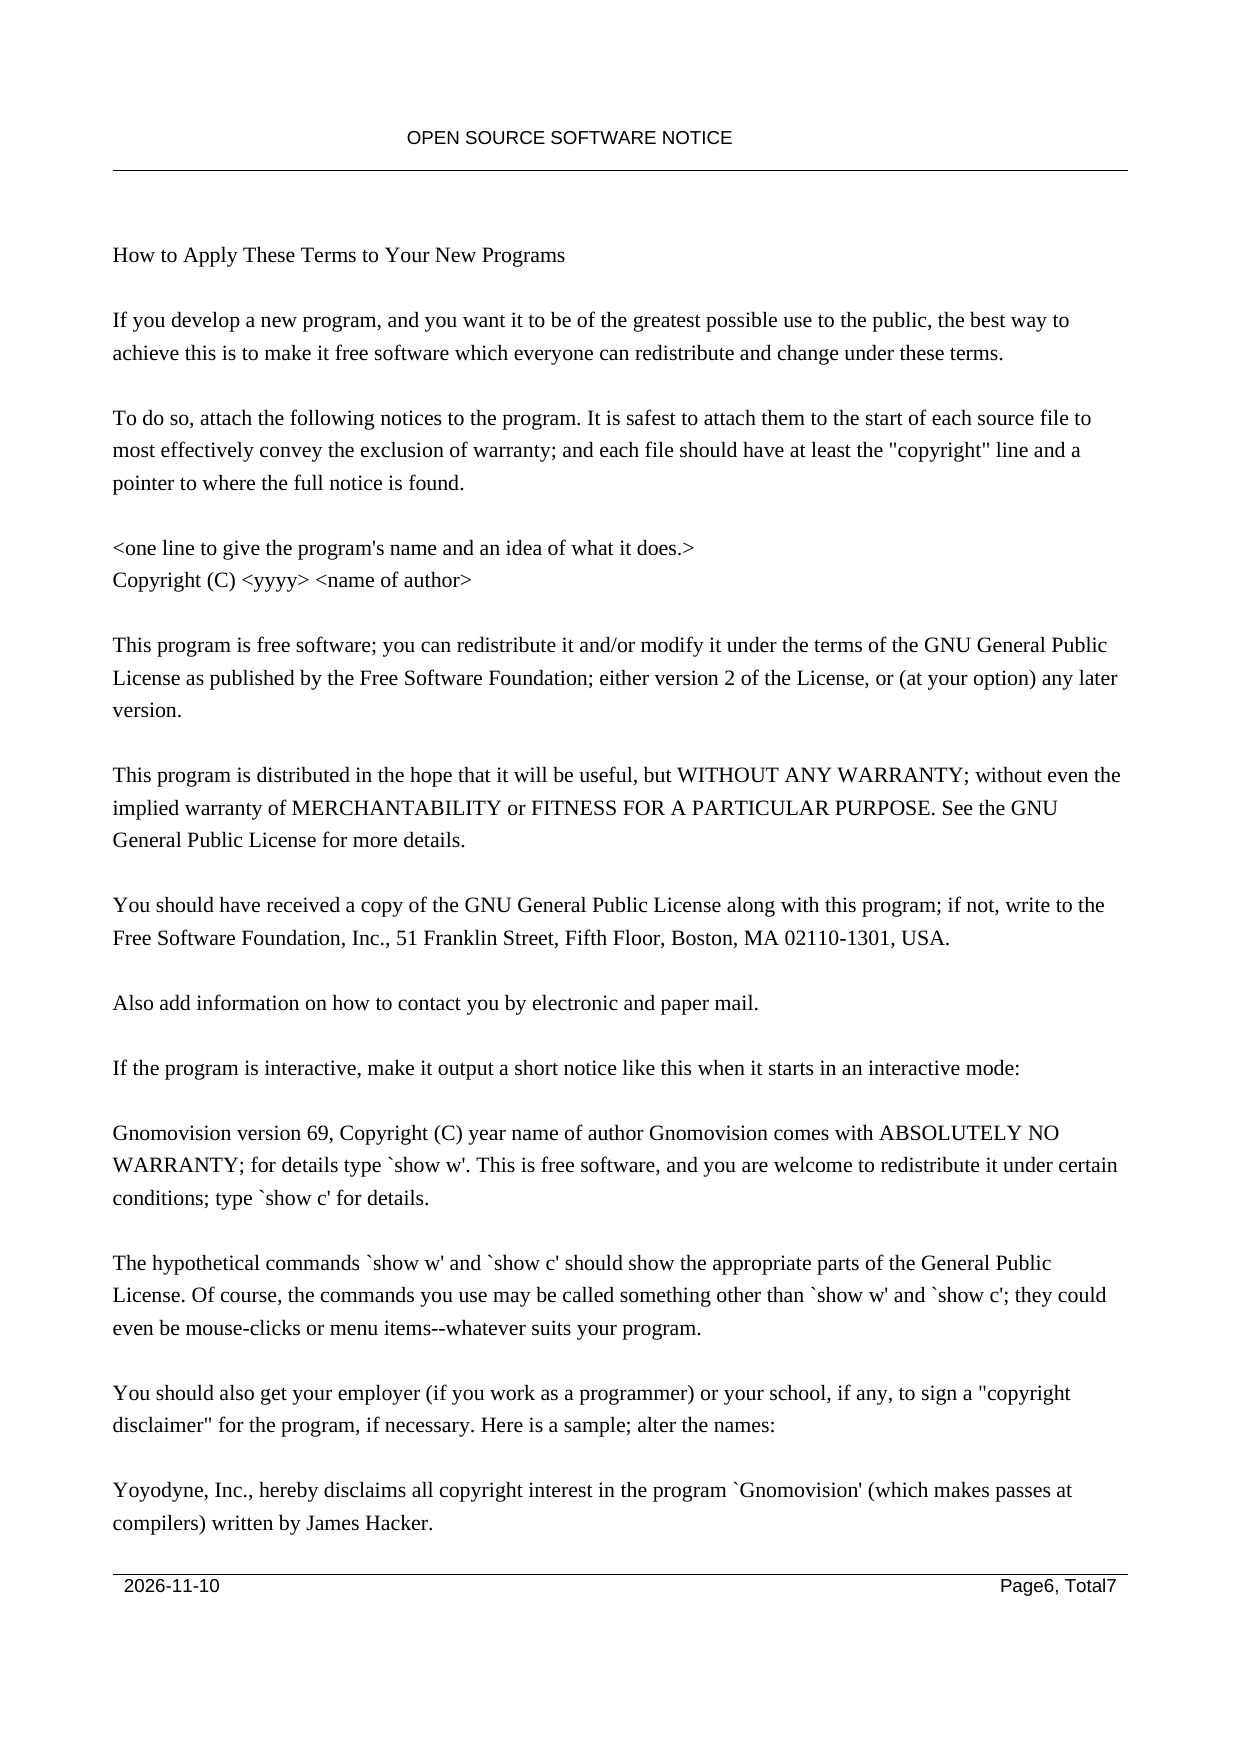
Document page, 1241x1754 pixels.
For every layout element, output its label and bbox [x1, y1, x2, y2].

text [112, 206, 1128, 1539]
